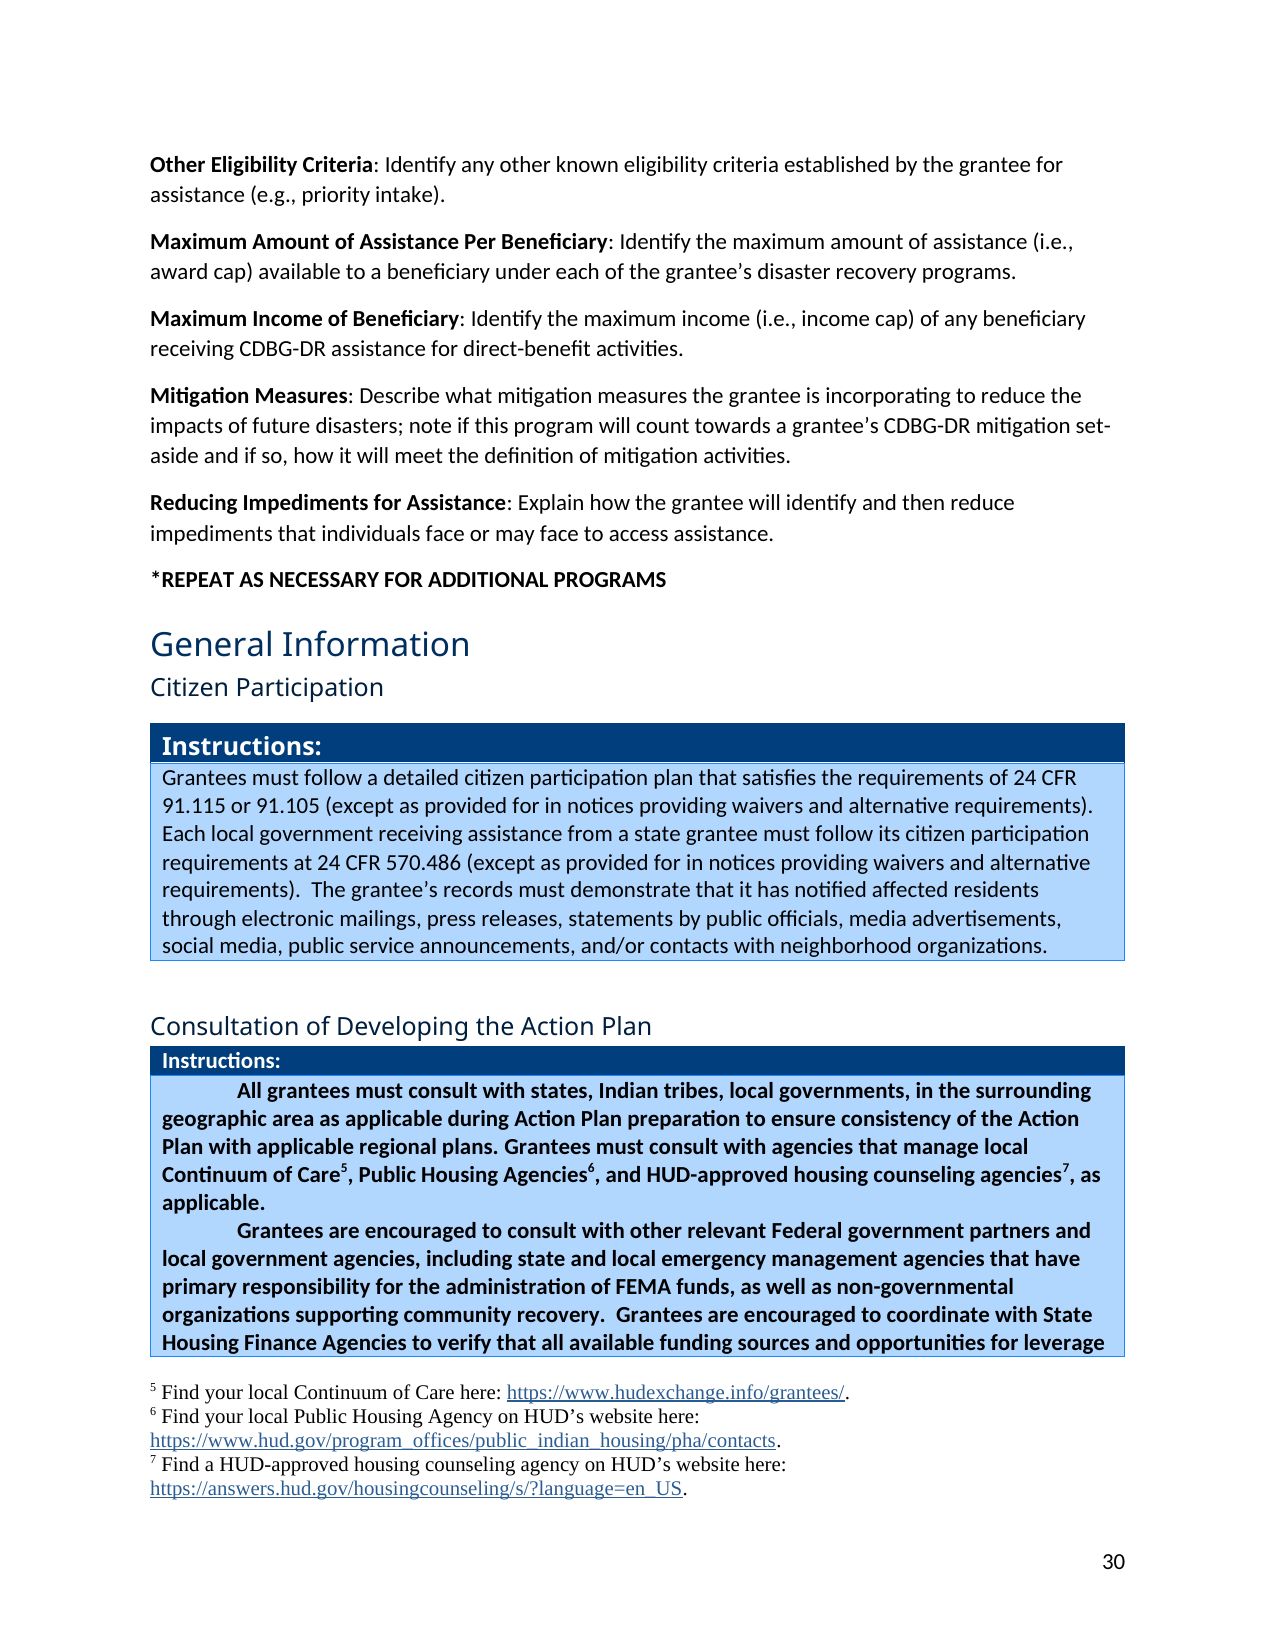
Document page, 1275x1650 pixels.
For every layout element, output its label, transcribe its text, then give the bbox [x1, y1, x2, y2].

text Maximum Amount of Assistance Per Beneficiary: [150, 227, 1125, 285]
subtitle General Information [150, 621, 1125, 666]
text Reducing Impediments for Assistance: [150, 488, 1125, 547]
text *REPEAT AS NECESSARY FOR ADDITIONAL PROGRAMS [150, 566, 1125, 594]
table_header Instructions: [151, 1047, 1124, 1075]
table_header Instructions: [151, 724, 1124, 762]
text Other Eligibility Criteria: [150, 150, 1125, 208]
subtitle Consultation of Developing the Action Plan [150, 1009, 1125, 1043]
text Maximum Income of Beneficiary: [150, 304, 1125, 362]
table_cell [151, 1076, 1124, 1356]
text Citizen Participation [150, 670, 1125, 704]
table_cell Grantees must follow a detailed citizen participation plan that satisfies the requirements of 24 CFR 91.115 or 91.105 (except as provided for in notices providing waivers and alternative requirements). Each local government receiving assistance from a state grantee must follow its citizen participation requirements at 24 CFR 570.486 (except as provided for in notices providing waivers and alternative requirements). The grantee’s records must demonstrate that it has notified affected residents through electronic mailings, press releases, statements by public officials, media advertisements, social media, public service announcements, and/or contacts with neighborhood organizations. [151, 764, 1124, 960]
text Mitigation Measures: [150, 381, 1125, 470]
